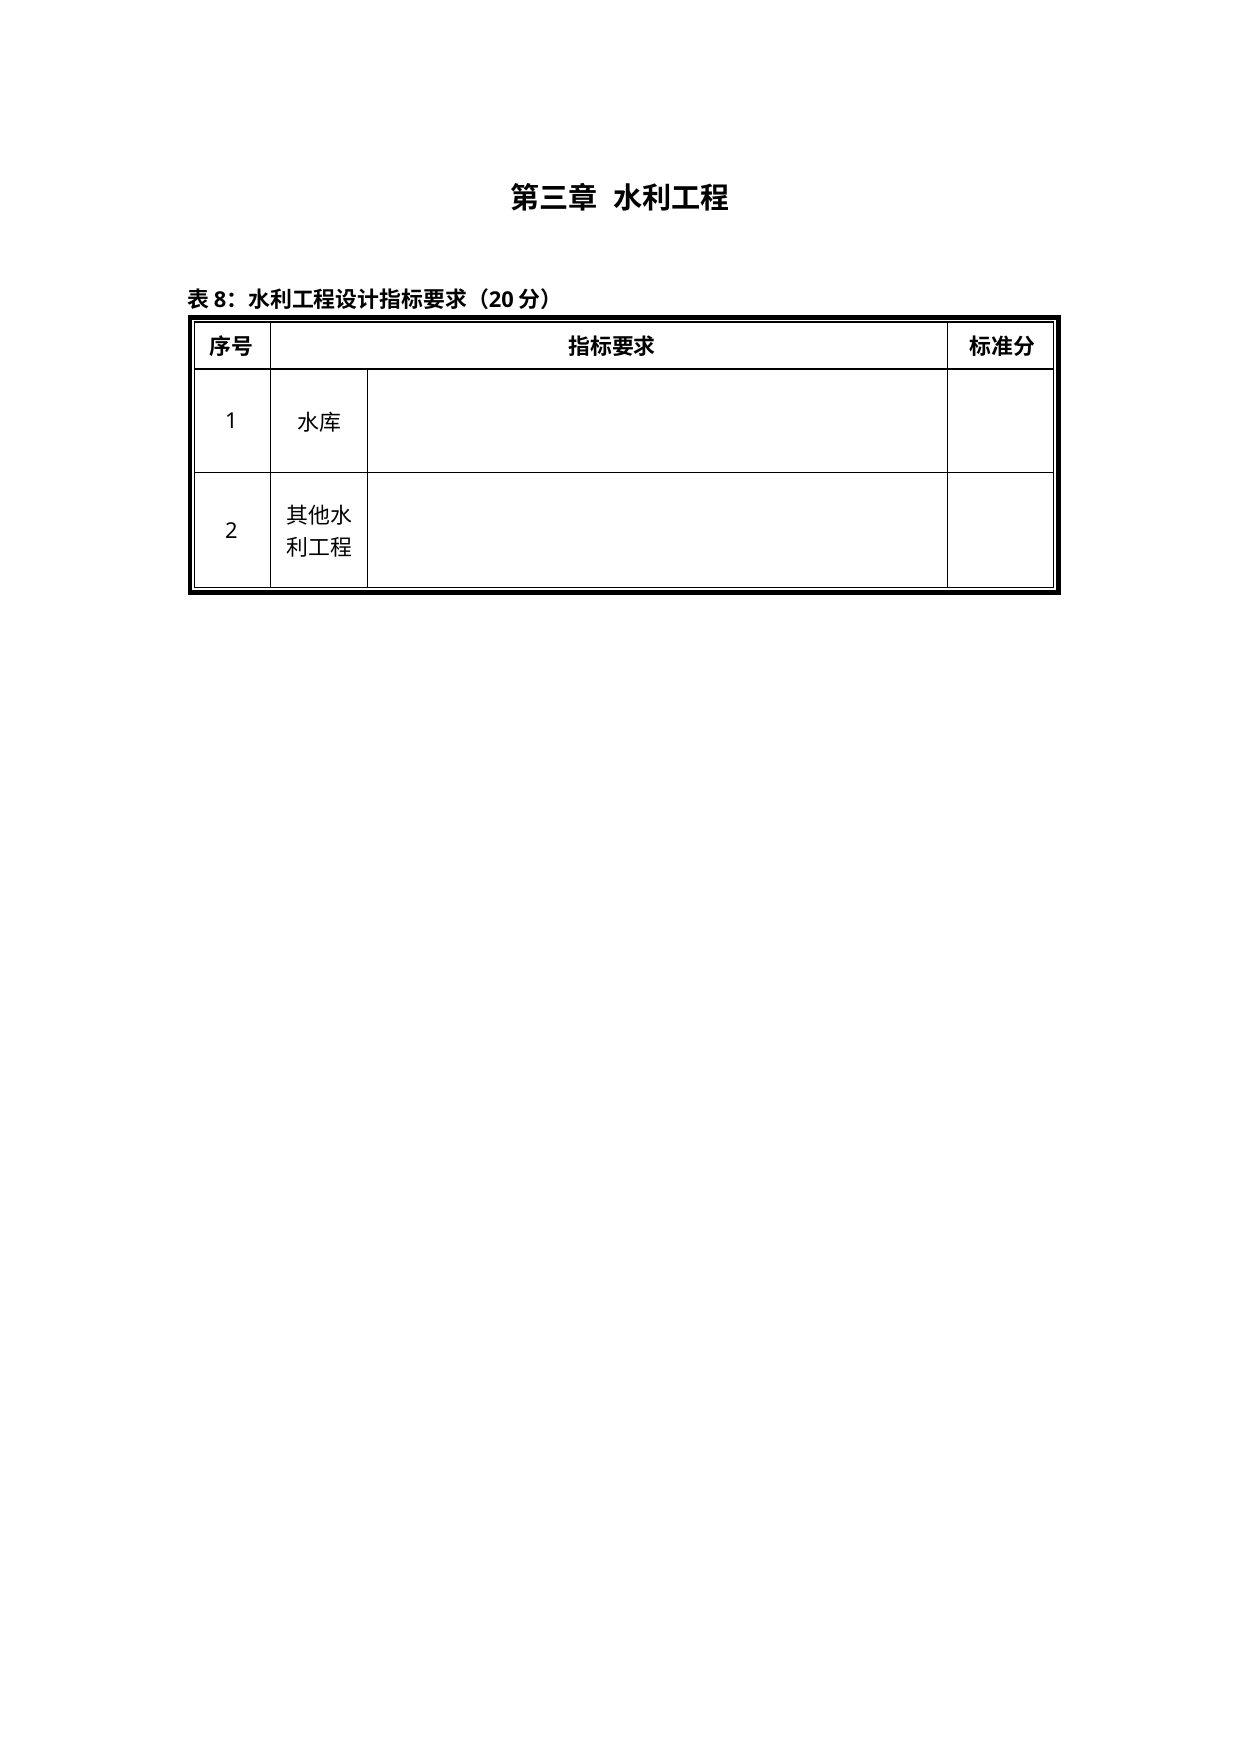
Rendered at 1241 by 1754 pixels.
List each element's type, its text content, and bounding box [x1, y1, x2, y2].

table_header 序号 [195, 323, 270, 368]
table_header 标准分 [948, 323, 1053, 368]
text 第三章 水利工程 [187, 165, 1053, 230]
table_cell [368, 473, 947, 587]
table_cell [368, 370, 947, 471]
table_header 指标要求 [271, 323, 947, 368]
table_cell 2 [195, 473, 270, 587]
table_cell [948, 370, 1053, 471]
text 表8：水利工程设计指标要求（20分） [187, 282, 1053, 315]
table_cell [948, 473, 1053, 587]
table_cell 1 [195, 370, 270, 471]
table_cell 其他水利工程 [271, 473, 367, 587]
table_cell 水库 [271, 370, 367, 471]
